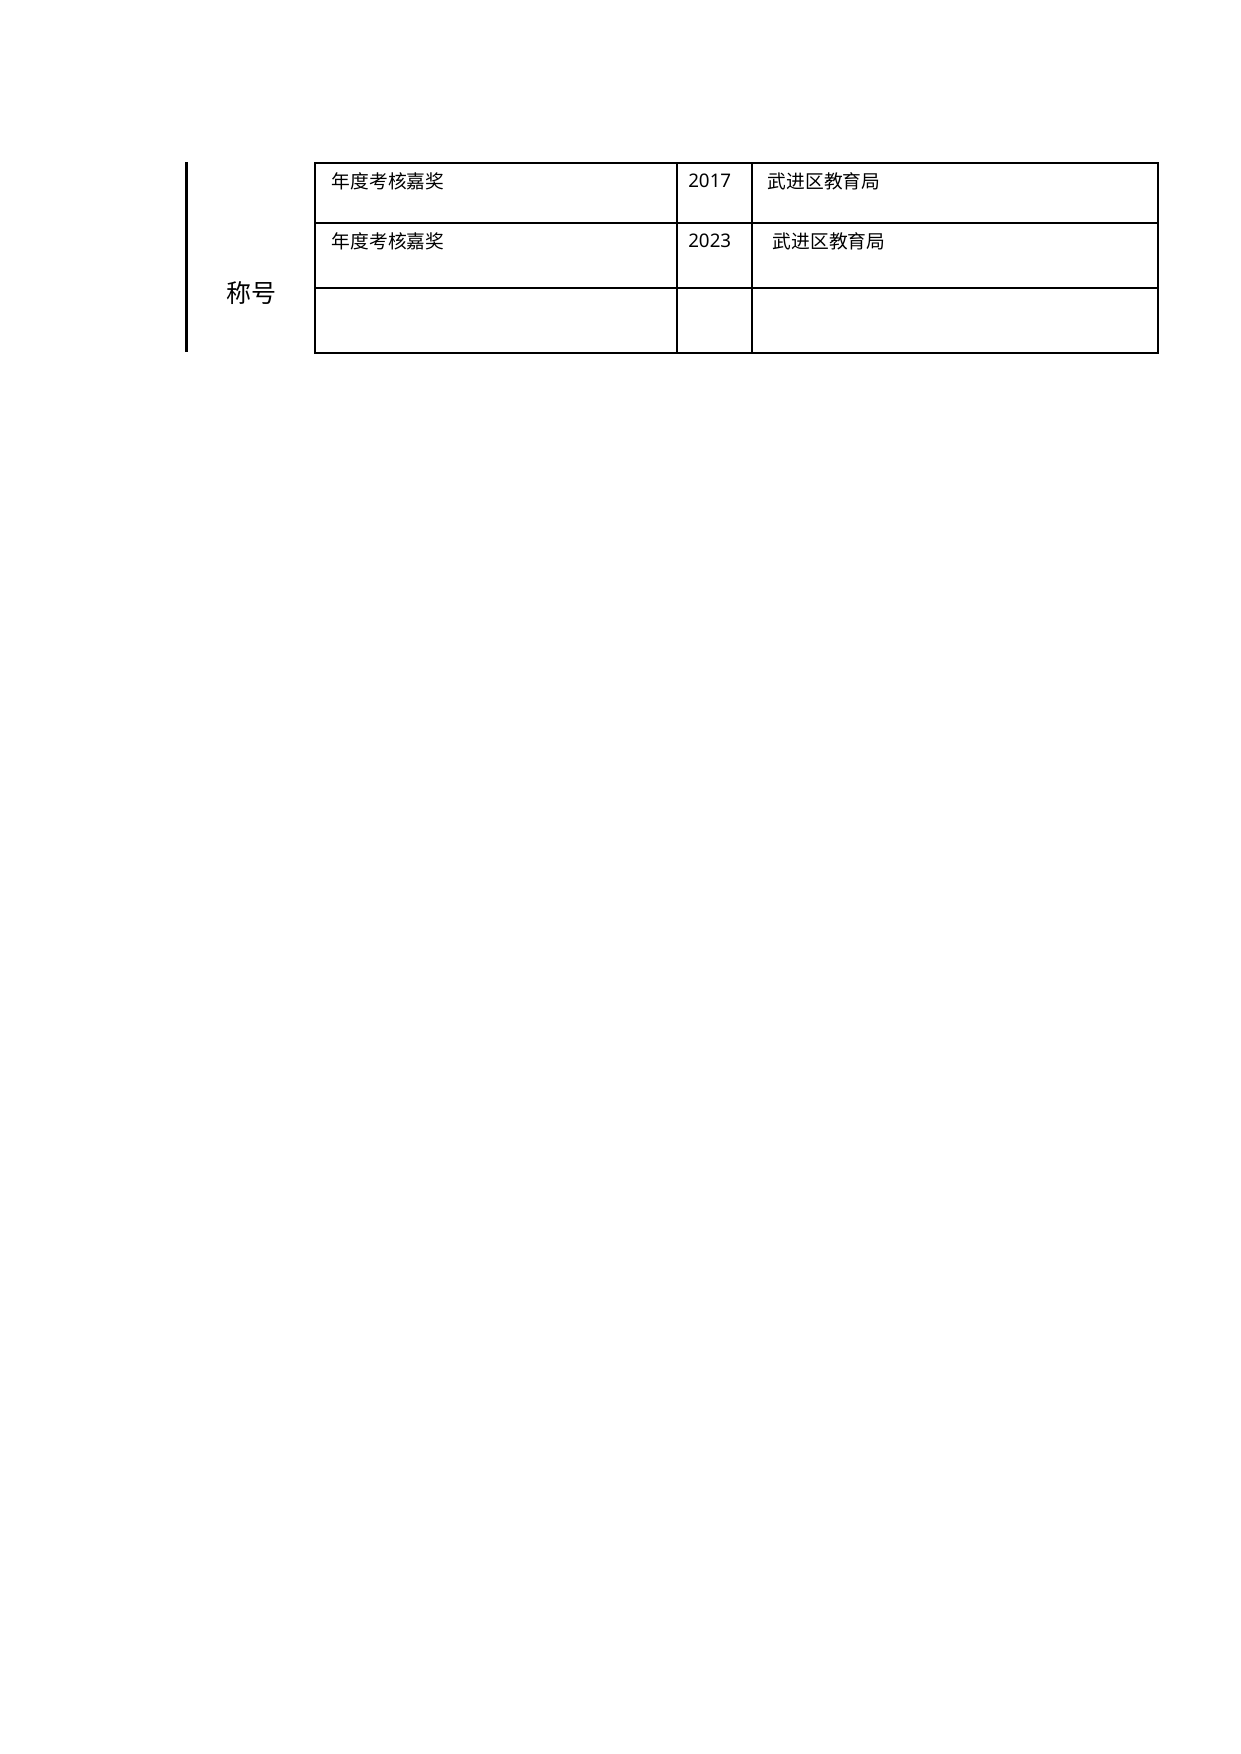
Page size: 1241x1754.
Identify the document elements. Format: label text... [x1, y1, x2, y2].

table_cell [678, 289, 751, 352]
table_cell 武进区教育局 [753, 164, 1157, 222]
table_cell [753, 289, 1157, 352]
table_cell 武进区教育局 [753, 224, 1157, 287]
table_cell 2017 [678, 164, 751, 222]
table_cell 年度考核嘉奖 [316, 224, 676, 287]
table_cell [316, 289, 676, 352]
table_cell 年度考核嘉奖 [316, 164, 676, 222]
table_cell 2023 [678, 224, 751, 287]
